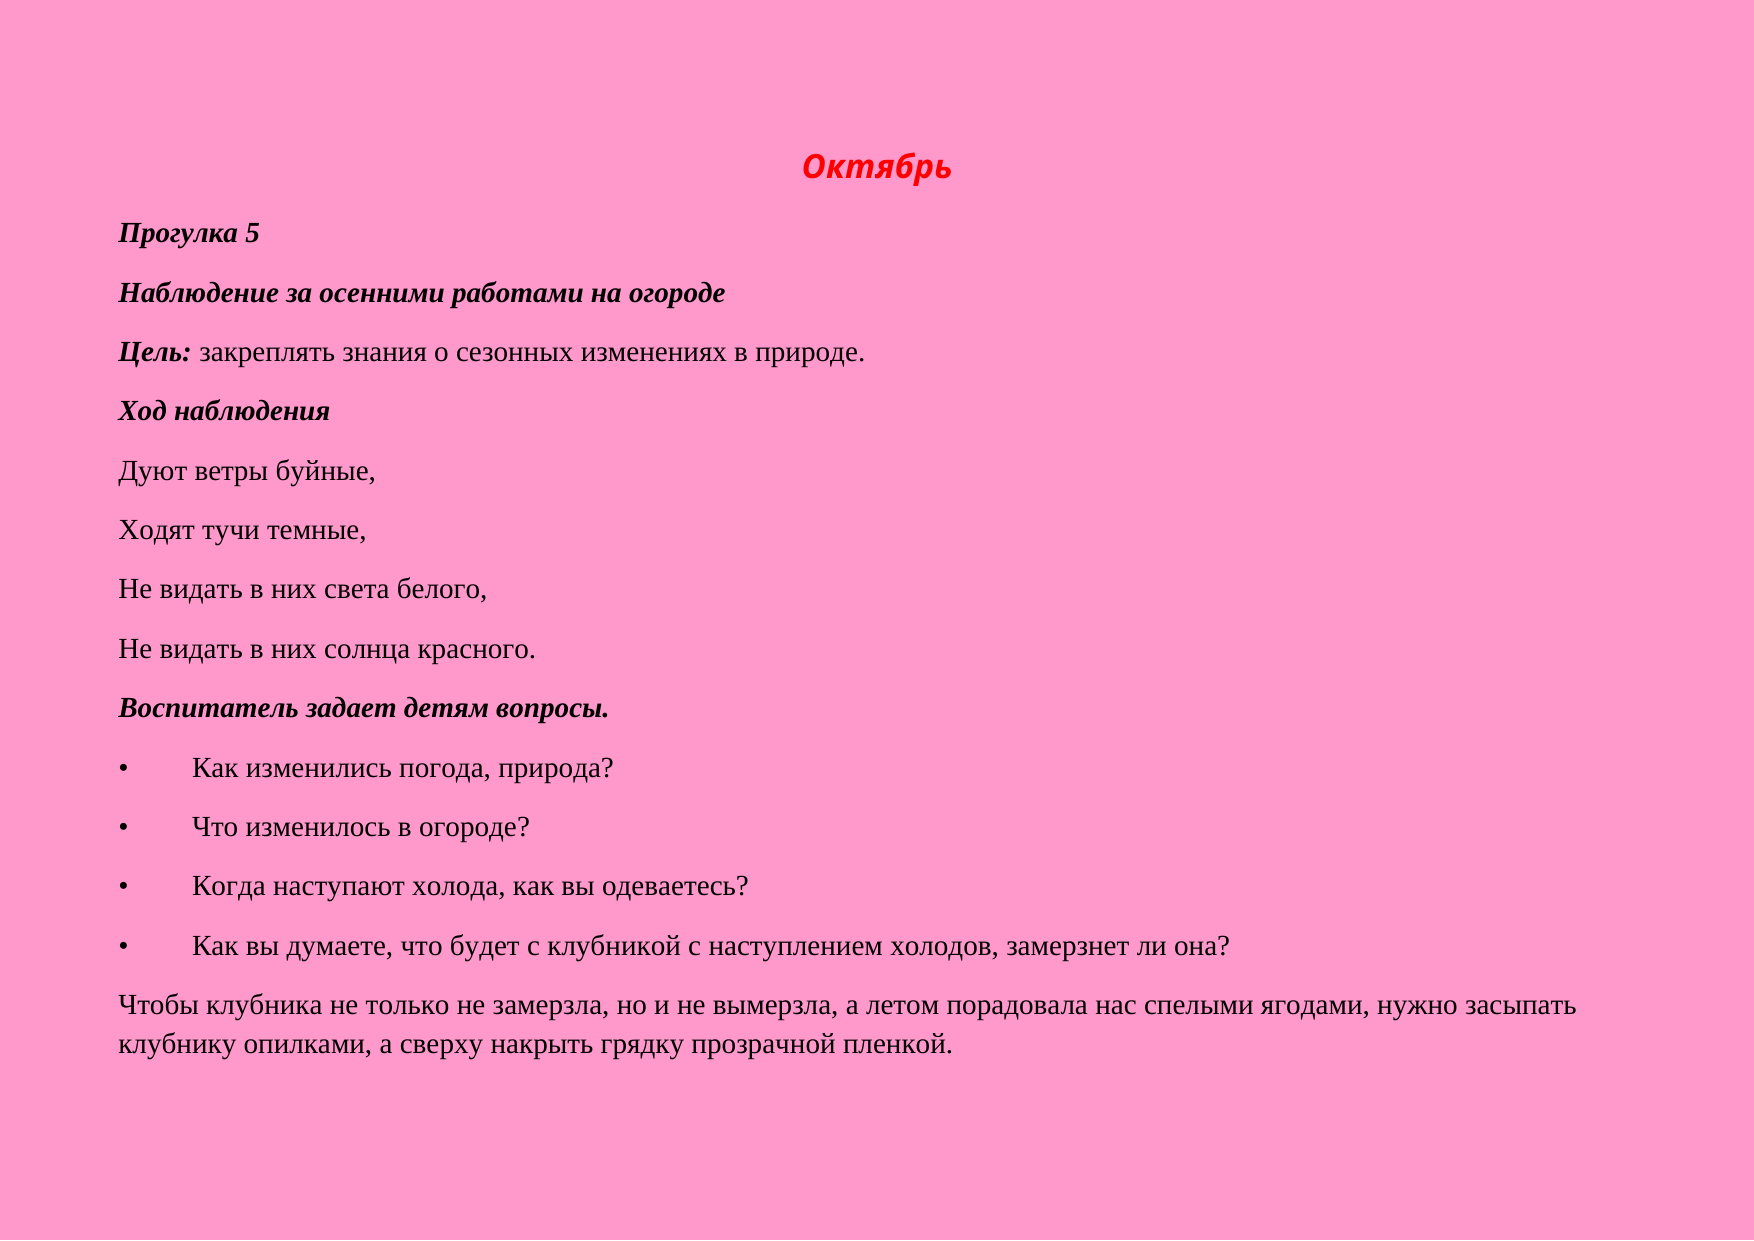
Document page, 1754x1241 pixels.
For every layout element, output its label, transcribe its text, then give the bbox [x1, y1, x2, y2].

text Не видать в них света белого, [118, 572, 1636, 605]
text Октябрь [118, 142, 1636, 188]
text Воспитатель задает детям вопросы. [118, 690, 1636, 724]
text • Как вы думаете, что будет с клубникой с наступлением холодов, замерзнет ли она? [118, 928, 1636, 961]
text Чтобы клубника не только не замерзла, но и не вымерзла, а летом порадовала нас спелыми ягодами, нужно засыпать клубнику опилками, а сверху накрыть грядку прозрачной пленкой. [118, 987, 1636, 1059]
text Ходят тучи темные, [118, 512, 1636, 546]
text Прогулка 5 [118, 215, 1636, 249]
text • Как изменились погода, природа? [118, 750, 1636, 783]
text Наблюдение за осенними работами на огороде [118, 275, 1636, 308]
text • Что изменилось в огороде? [118, 809, 1636, 843]
text Цель: закреплять знания о сезонных изменениях в природе. [118, 334, 1636, 368]
text Дуют ветры буйные, [118, 453, 1636, 486]
text Не видать в них солнца красного. [118, 631, 1636, 664]
text Ход наблюдения [118, 393, 1636, 427]
text • Когда наступают холода, как вы одеваетесь? [118, 868, 1636, 902]
